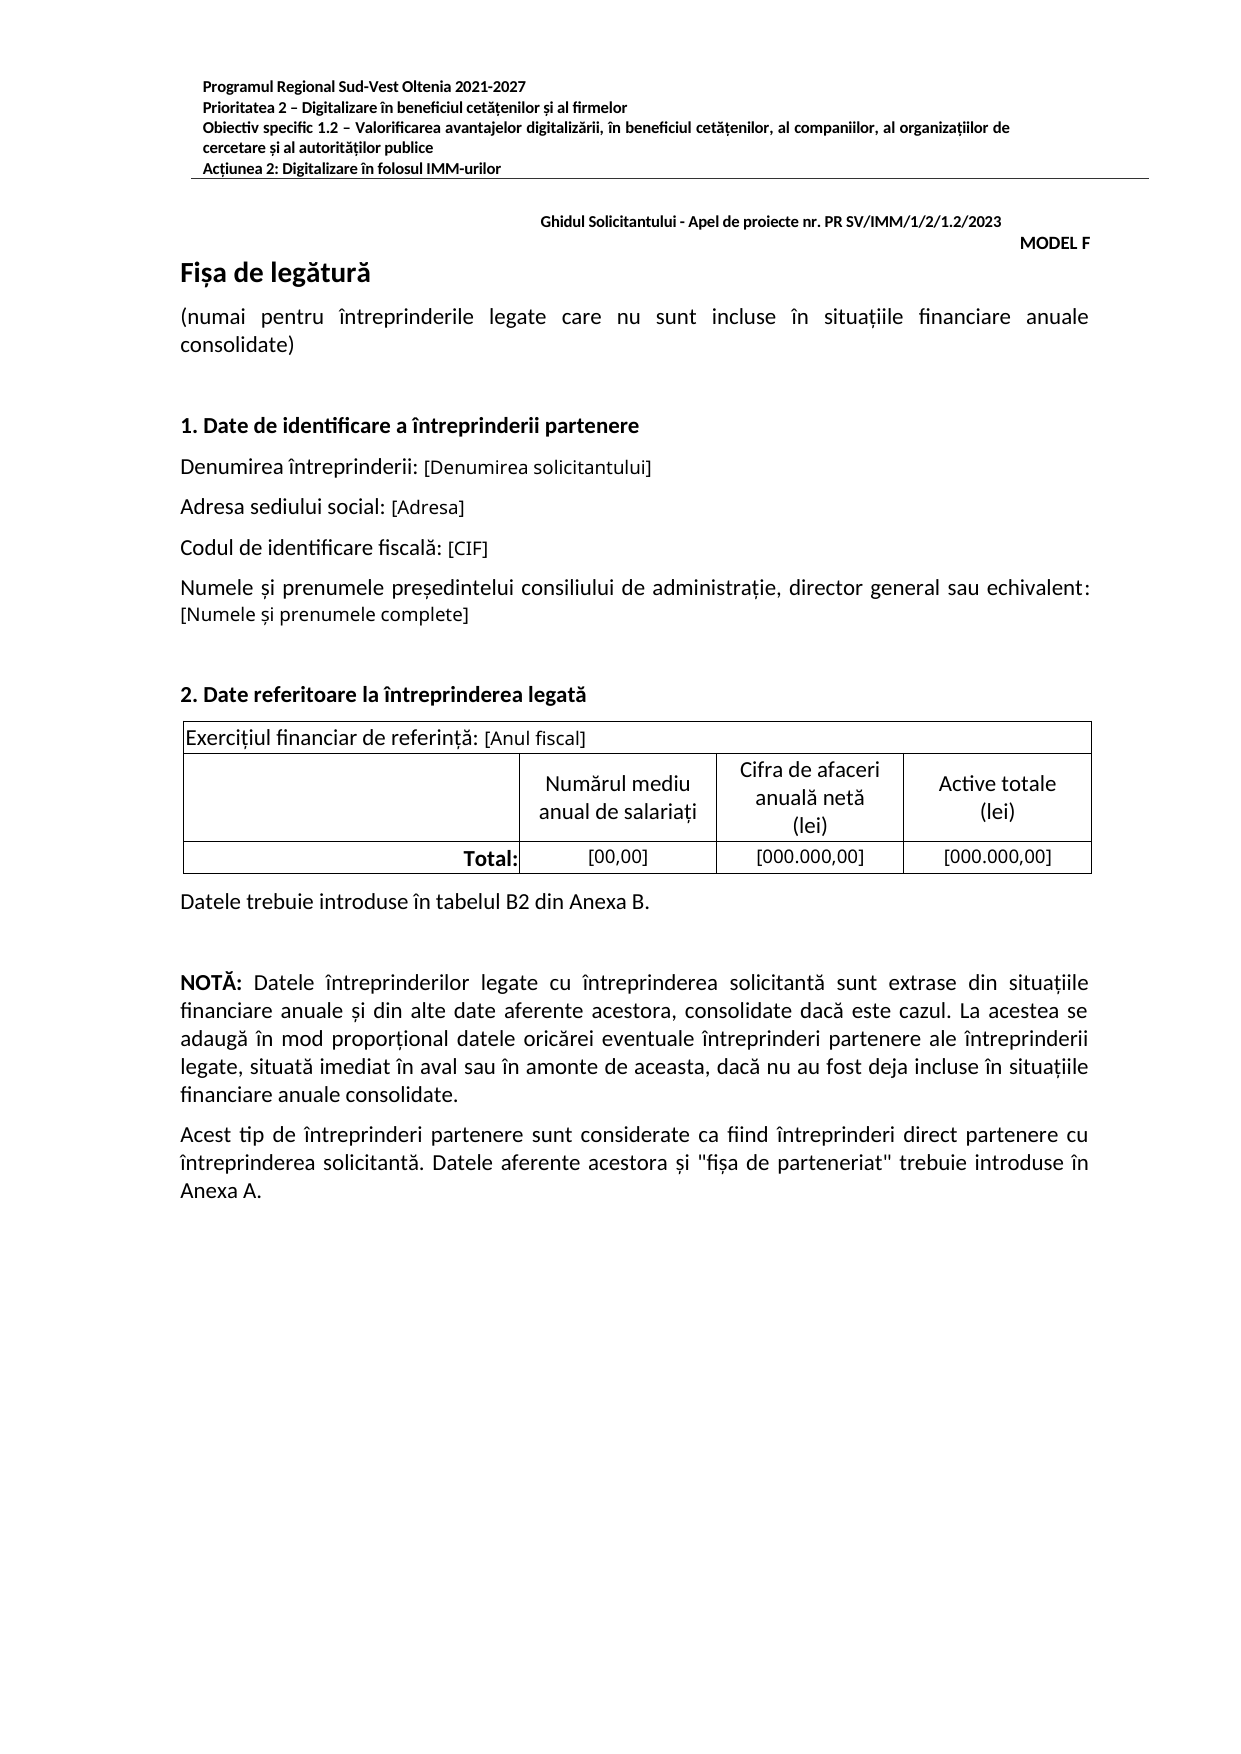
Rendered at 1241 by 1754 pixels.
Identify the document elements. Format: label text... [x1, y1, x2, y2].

text Acest tip de întreprinderi partenere sunt considerate ca fiind întreprinderi direct partenere cu întreprinderea solicitantă. Datele aferente acestora şi "fişa de parteneriat" trebuie introduse în Anexa A. [180, 1120, 1090, 1204]
text Numele şi prenumele preşedintelui consiliului de administraţie, director general sau echivalent: [180, 573, 1090, 627]
table_cell Cifra de afaceri anuală netă (lei) [717, 754, 903, 841]
text Adresa sediului social: [180, 492, 1090, 521]
table_cell [904, 842, 1091, 873]
text Denumirea întreprinderii: [180, 452, 1090, 480]
table_header Exerciţiul financiar de referinţă: [184, 722, 1091, 753]
text Codul de identificare fiscală: [180, 533, 1090, 561]
subtitle Fişa de legătură [180, 254, 1090, 290]
table_cell Total: [184, 842, 519, 873]
text 1. Date de identificare a întreprinderii partenere [180, 411, 1090, 439]
text NOTĂ: Datele întreprinderilor legate cu întreprinderea solicitantă sunt extrase din situaţiile financiare anuale şi din alte date aferente acestora, consolidate dacă este cazul. La acestea se adaugă în mod proporţional datele oricărei eventuale întreprinderi partenere ale întreprinderii legate, situată imediat în aval sau în amonte de aceasta, dacă nu au fost deja incluse în situaţiile financiare anuale consolidate. [180, 968, 1090, 1108]
table_cell Active totale (lei) [904, 754, 1091, 841]
table_cell [520, 842, 716, 873]
text Datele trebuie introduse în tabelul B2 din Anexa B. [180, 887, 1090, 915]
table_cell [184, 754, 519, 841]
table_cell Numărul mediu anual de salariaţi [520, 754, 716, 841]
text (numai pentru întreprinderile legate care nu sunt incluse în situaţiile financiare anuale consolidate) [180, 302, 1090, 358]
table_cell [717, 842, 903, 873]
text 2. Date referitoare la întreprinderea legată [180, 680, 1090, 708]
